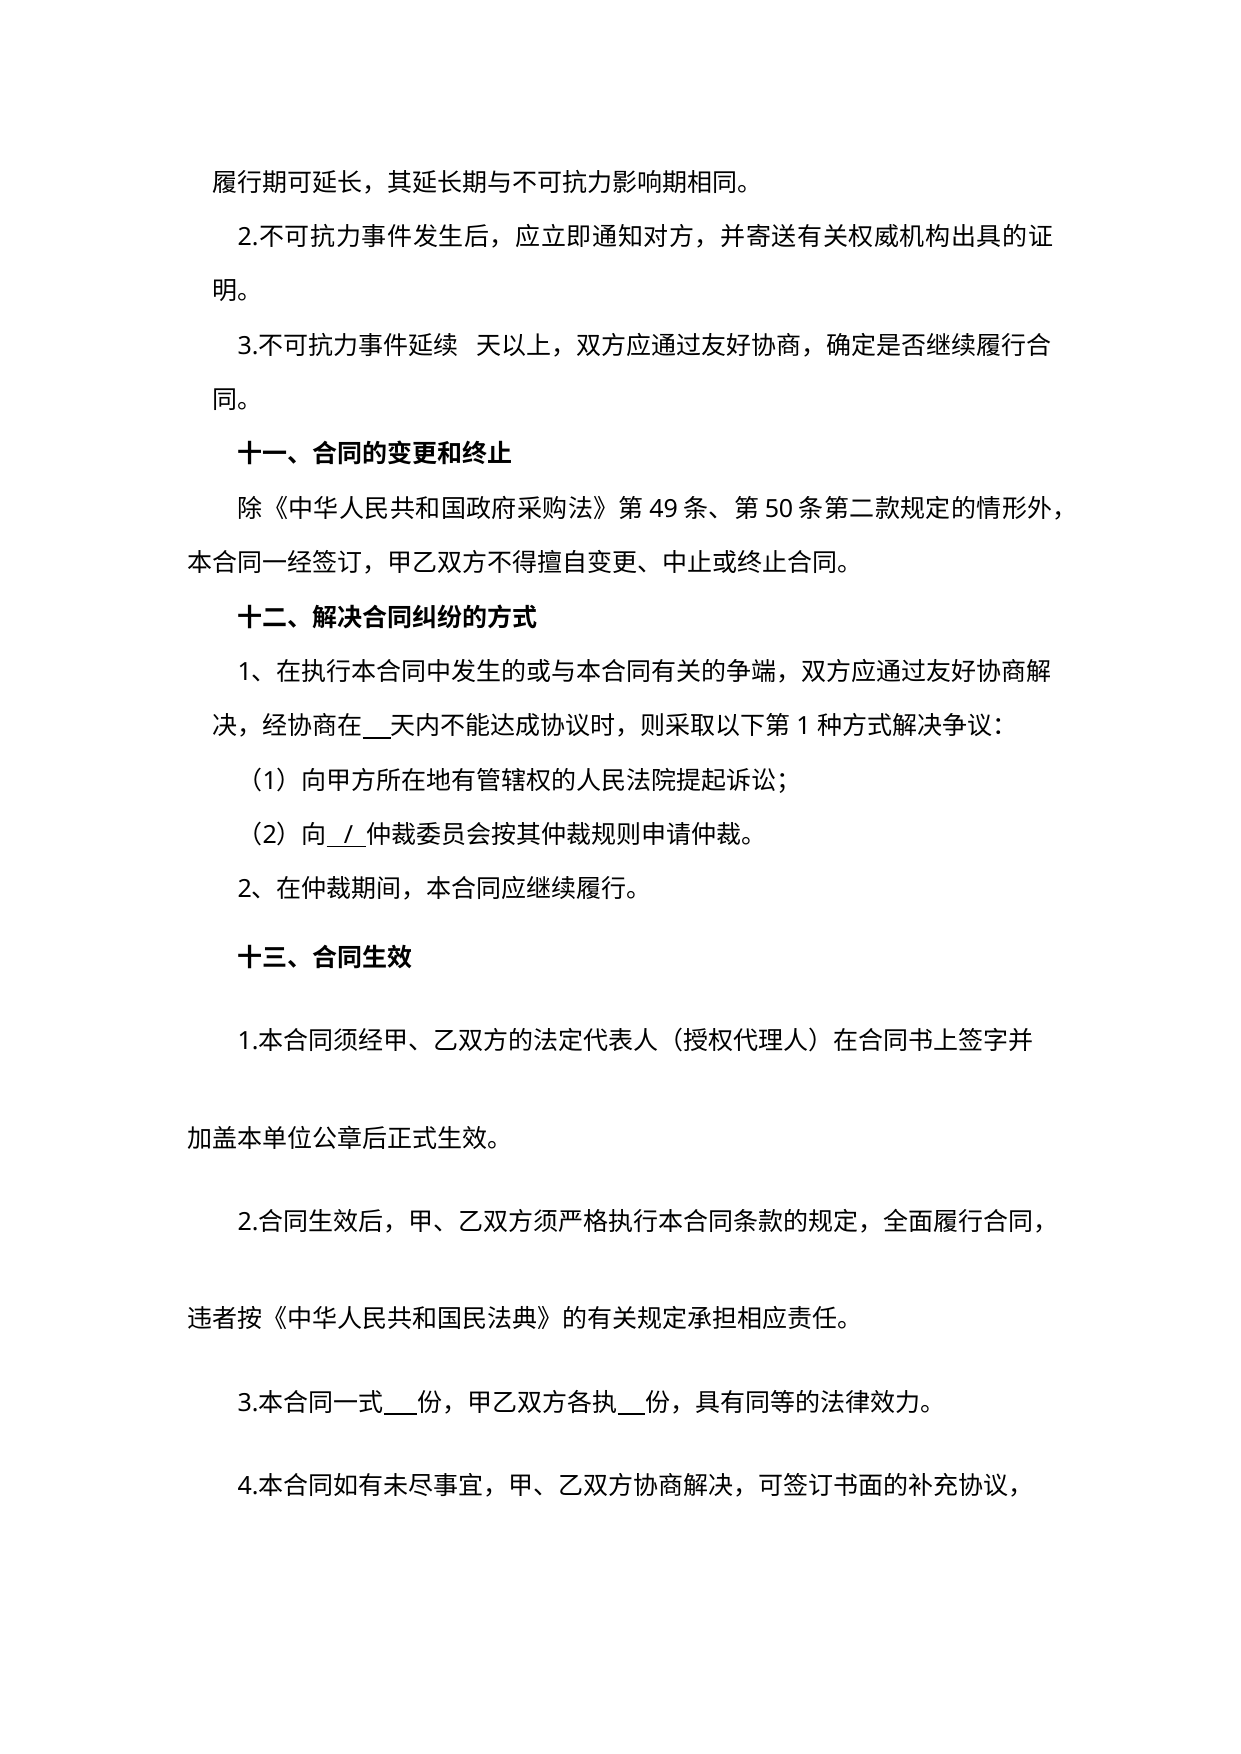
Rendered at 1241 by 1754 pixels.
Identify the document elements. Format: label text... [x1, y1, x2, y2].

text 1、在执行本合同中发生的或与本合同有关的争端，双方应通过友好协商解决，经协商在 天内不能达成协议时，则采取以下第 1 种方式解决争议： [212, 651, 1053, 742]
text （1）向甲方所在地有管辖权的人民法院提起诉讼； [212, 760, 1053, 796]
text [187, 1451, 1053, 1516]
text 十三、合同生效 [187, 923, 1053, 988]
text 十一、合同的变更和终止 [212, 434, 1053, 470]
text （2）向 / 仲裁委员会按其仲裁规则申请仲裁。 [212, 814, 1053, 851]
text 除《中华人民共和国政府采购法》第49条、第50条第二款规定的情形外，本合同一经签订，甲乙双方不得擅自变更、中止或终止合同。 [187, 488, 1053, 579]
text 2.不可抗力事件发生后，应立即通知对方，并寄送有关权威机构出具的证明。 [212, 216, 1053, 307]
text 3.本合同一式 份，甲乙双方各执 份，具有同等的法律效力。 [187, 1368, 1053, 1433]
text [212, 162, 1053, 198]
text 2、在仲裁期间，本合同应继续履行。 [212, 869, 1053, 905]
text 1.本合同须经甲、乙双方的法定代表人（授权代理人）在合同书上签字并加盖本单位公章后正式生效。 [187, 1006, 1053, 1169]
text 2.合同生效后，甲、乙双方须严格执行本合同条款的规定，全面履行合同，违者按《中华人民共和国民法典》的有关规定承担相应责任。 [187, 1187, 1053, 1349]
text 十二、解决合同纠纷的方式 [212, 597, 1053, 633]
text 3.不可抗力事件延续 天以上，双方应通过友好协商，确定是否继续履行合同。 [212, 325, 1053, 416]
